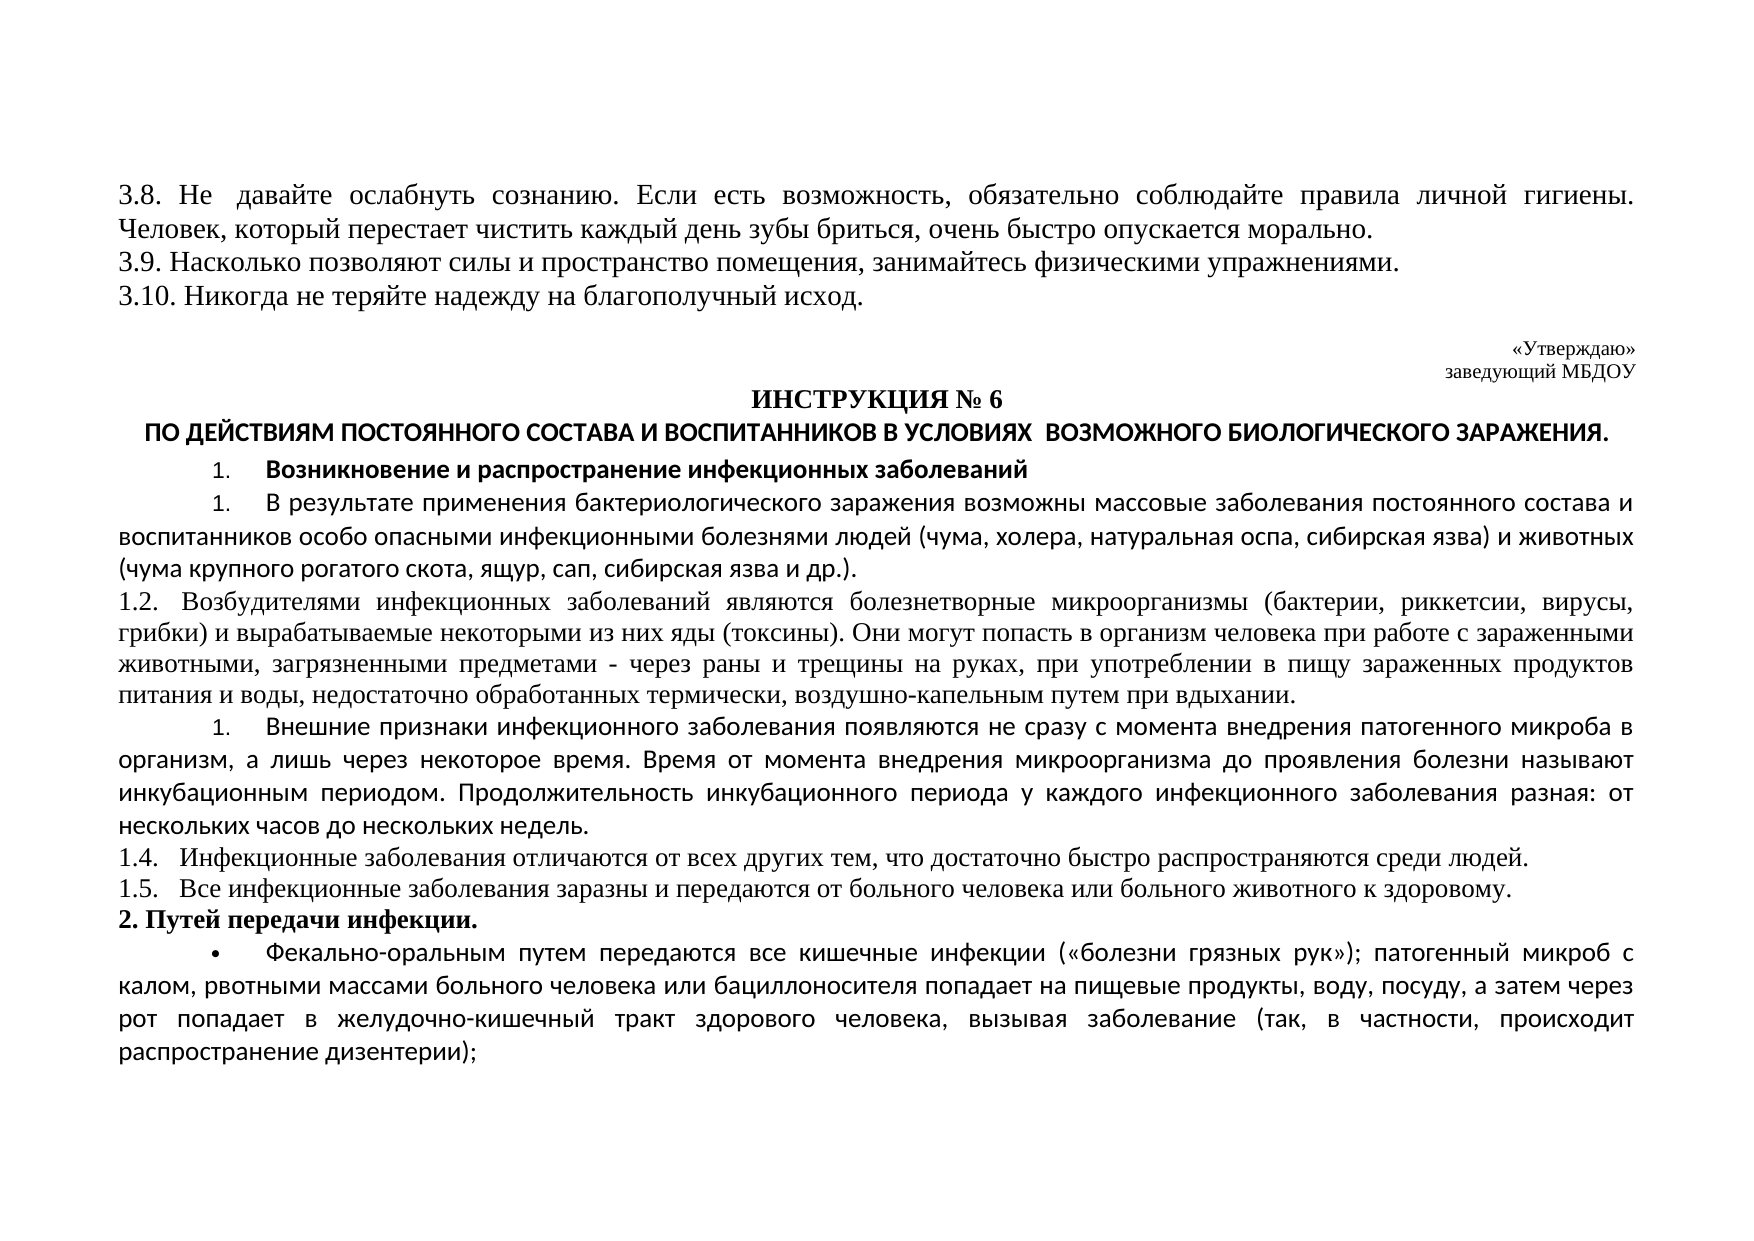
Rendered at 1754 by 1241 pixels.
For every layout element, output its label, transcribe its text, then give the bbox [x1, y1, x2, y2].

text «Утверждаю» [118, 335, 1636, 359]
text 3.9. Насколько позволяют силы и пространство помещения, занимайтесь физическими упражнениями. [118, 244, 1636, 278]
list Внешние признаки инфекционного заболевания появляются не сразу с момента внедрения патогенного микроба в организм, а лишь через некоторое время. Время от момента внедрения микроорганизма до проявления болезни называют инкубационным периодом. Продолжительность инкубационного периода у каждого инфекционного заболевания разная: от нескольких часов до нескольких недель. [118, 709, 1636, 841]
text 1.2. Возбудителями инфекционных заболеваний являются болезнетворные микроорганизмы (бактерии, риккетсии, вирусы, грибки) и вырабатываемые некоторыми из них яды (токсины). Они могут попасть в организм человека при работе с зараженными животными, загрязненными предметами - через раны и трещины на руках, при употреблении в пищу зараженных продуктов питания и воды, недостаточно обработанных термически, воздушно-капельным путем при вдыхании. [118, 585, 1636, 709]
list Фекально-оральным путем передаются все кишечные инфекции («болезни грязных рук»); патогенный микроб с калом, рвотными массами больного человека или бациллоносителя попадает на пищевые продукты, воду, посуду, а затем через рот попадает в желудочно-кишечный тракт здорового человека, вызывая заболевание (так, в частности, происходит распространение дизентерии); [118, 935, 1636, 1067]
text 2. Путей передачи инфекции. [118, 904, 1635, 935]
text заведующий МБДОУ [118, 359, 1636, 383]
list Возникновение и распространение инфекционных заболеваний [118, 453, 1636, 486]
text 1.4. Инфекционные заболевания отличаются от всех других тем, что достаточно быстро распространяются среди людей. [118, 841, 1636, 872]
text 1.5. Все инфекционные заболевания заразны и передаются от больного человека или больного животного к здоровому. [118, 872, 1636, 904]
text 3.10. Никогда не теряйте надежду на благополучный исход. [118, 278, 1636, 311]
list В результате применения бактериологического заражения возможны массовые заболевания постоянного состава и воспитанников особо опасными инфекционными болезнями людей (чума, холера, натуральная оспа, сибирская язва) и животных (чума крупного рогатого скота, ящур, сап, сибирская язва и др.). [118, 486, 1636, 585]
text ИНСТРУКЦИЯ № 6 [118, 383, 1636, 415]
text ПО ДЕЙСТВИЯМ ПОСТОЯННОГО СОСТАВА И ВОСПИТАННИКОВ В УСЛОВИЯХ ВОЗМОЖНОГО БИОЛОГИЧЕСКОГО ЗАРАЖЕНИЯ. [118, 415, 1636, 448]
text 3.8. Не давайте ослабнуть сознанию. Если есть возможность, обязательно соблюдайте правила личной гигиены. Человек, который перестает чистить каждый день зубы бриться, очень быстро опускается морально. [118, 177, 1636, 244]
